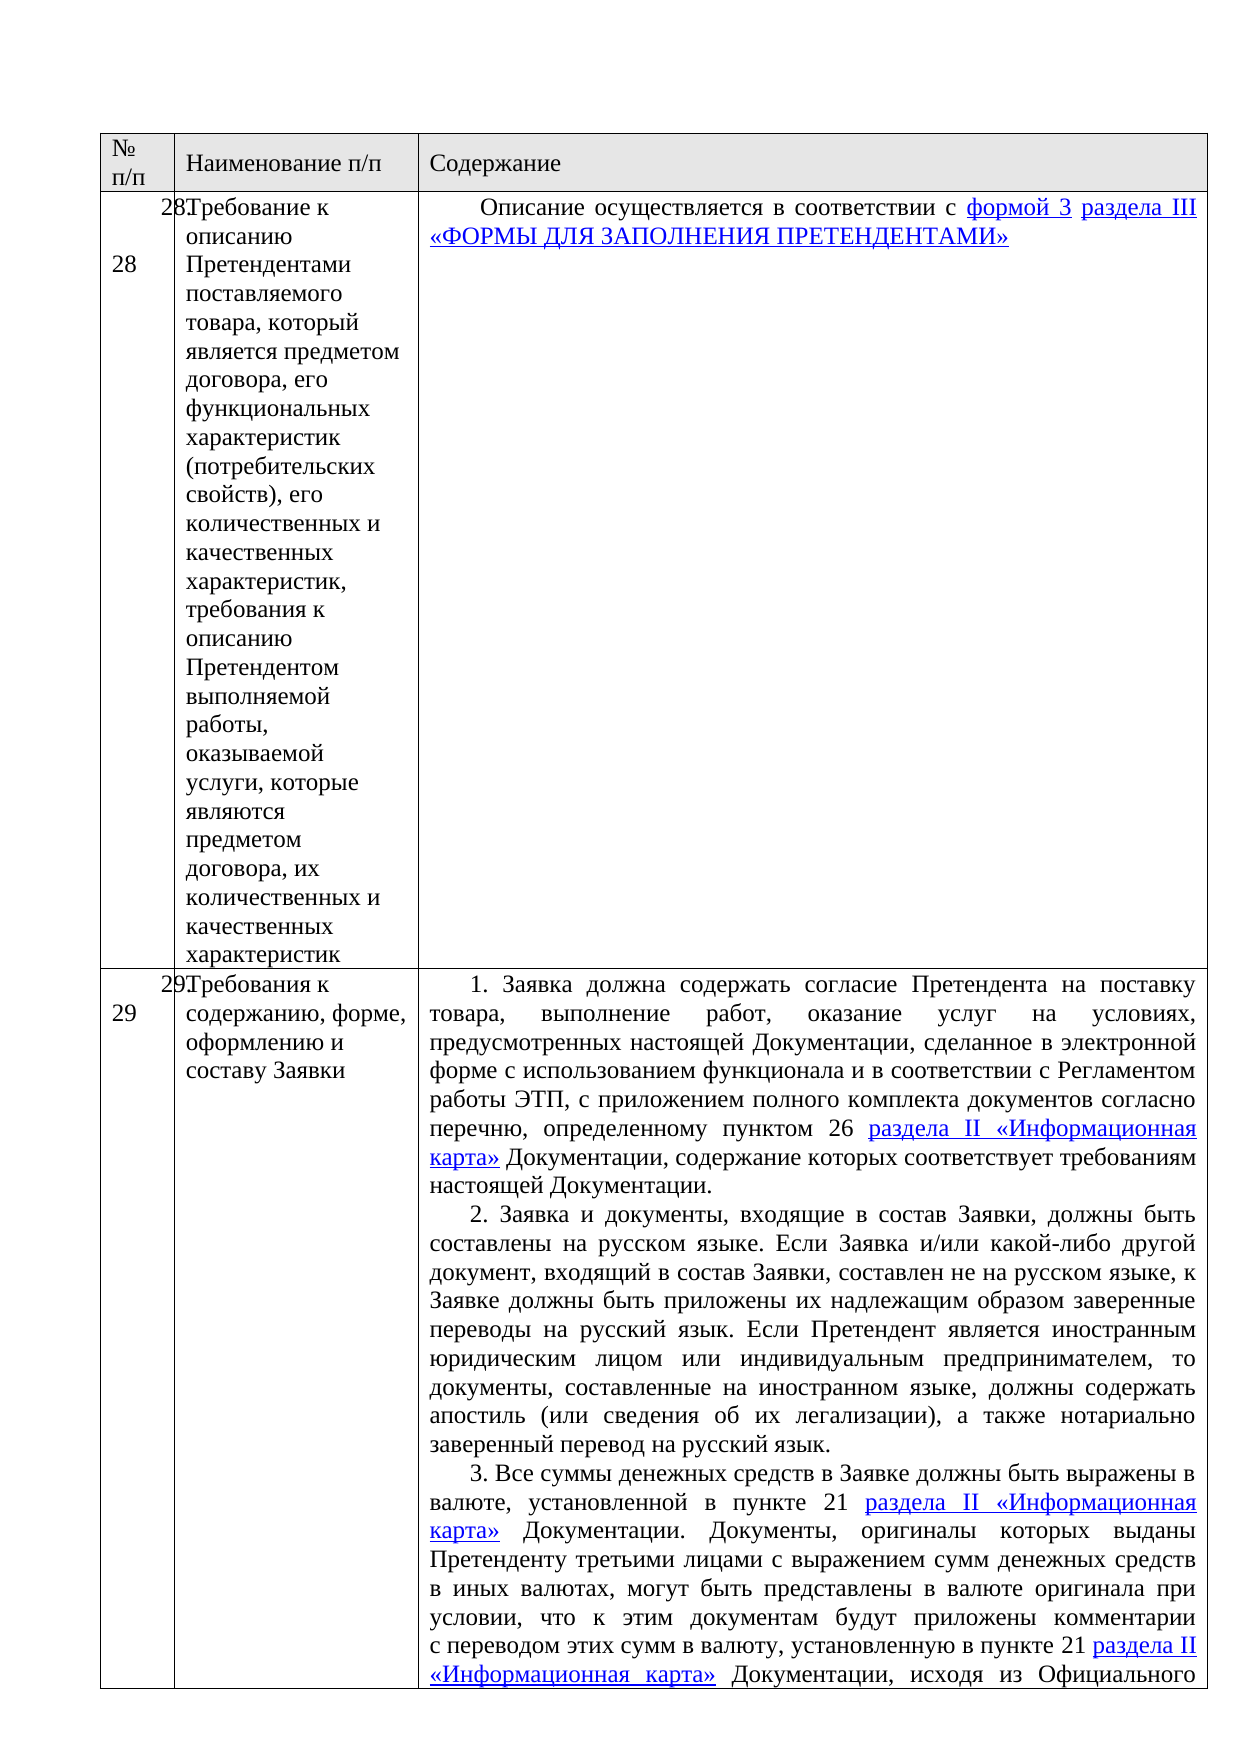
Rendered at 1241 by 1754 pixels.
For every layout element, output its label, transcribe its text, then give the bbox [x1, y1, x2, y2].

table_header Содержание [419, 134, 1207, 191]
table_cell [175, 969, 418, 1688]
table_cell Требование к описанию Претендентами поставляемого товара, который является предметом договора, его функциональных характеристик (потребительских свойств), его количественных и качественных характеристик, требования к описанию Претендентом выполняемой работы, оказываемой услуги, которые являются предметом договора, их количественных и качественных характеристик [175, 192, 418, 968]
table_cell 29 [101, 969, 174, 1688]
table_cell 28 [101, 192, 174, 968]
table_cell Описание осуществляется в соответствии с формой 3 раздела III «ФОРМЫ ДЛЯ ЗАПОЛНЕНИЯ ПРЕТЕНДЕНТАМИ» [419, 192, 1207, 968]
table_header Наименование п/п [175, 134, 418, 191]
table_header № п/п [101, 134, 174, 191]
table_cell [419, 969, 1207, 1688]
